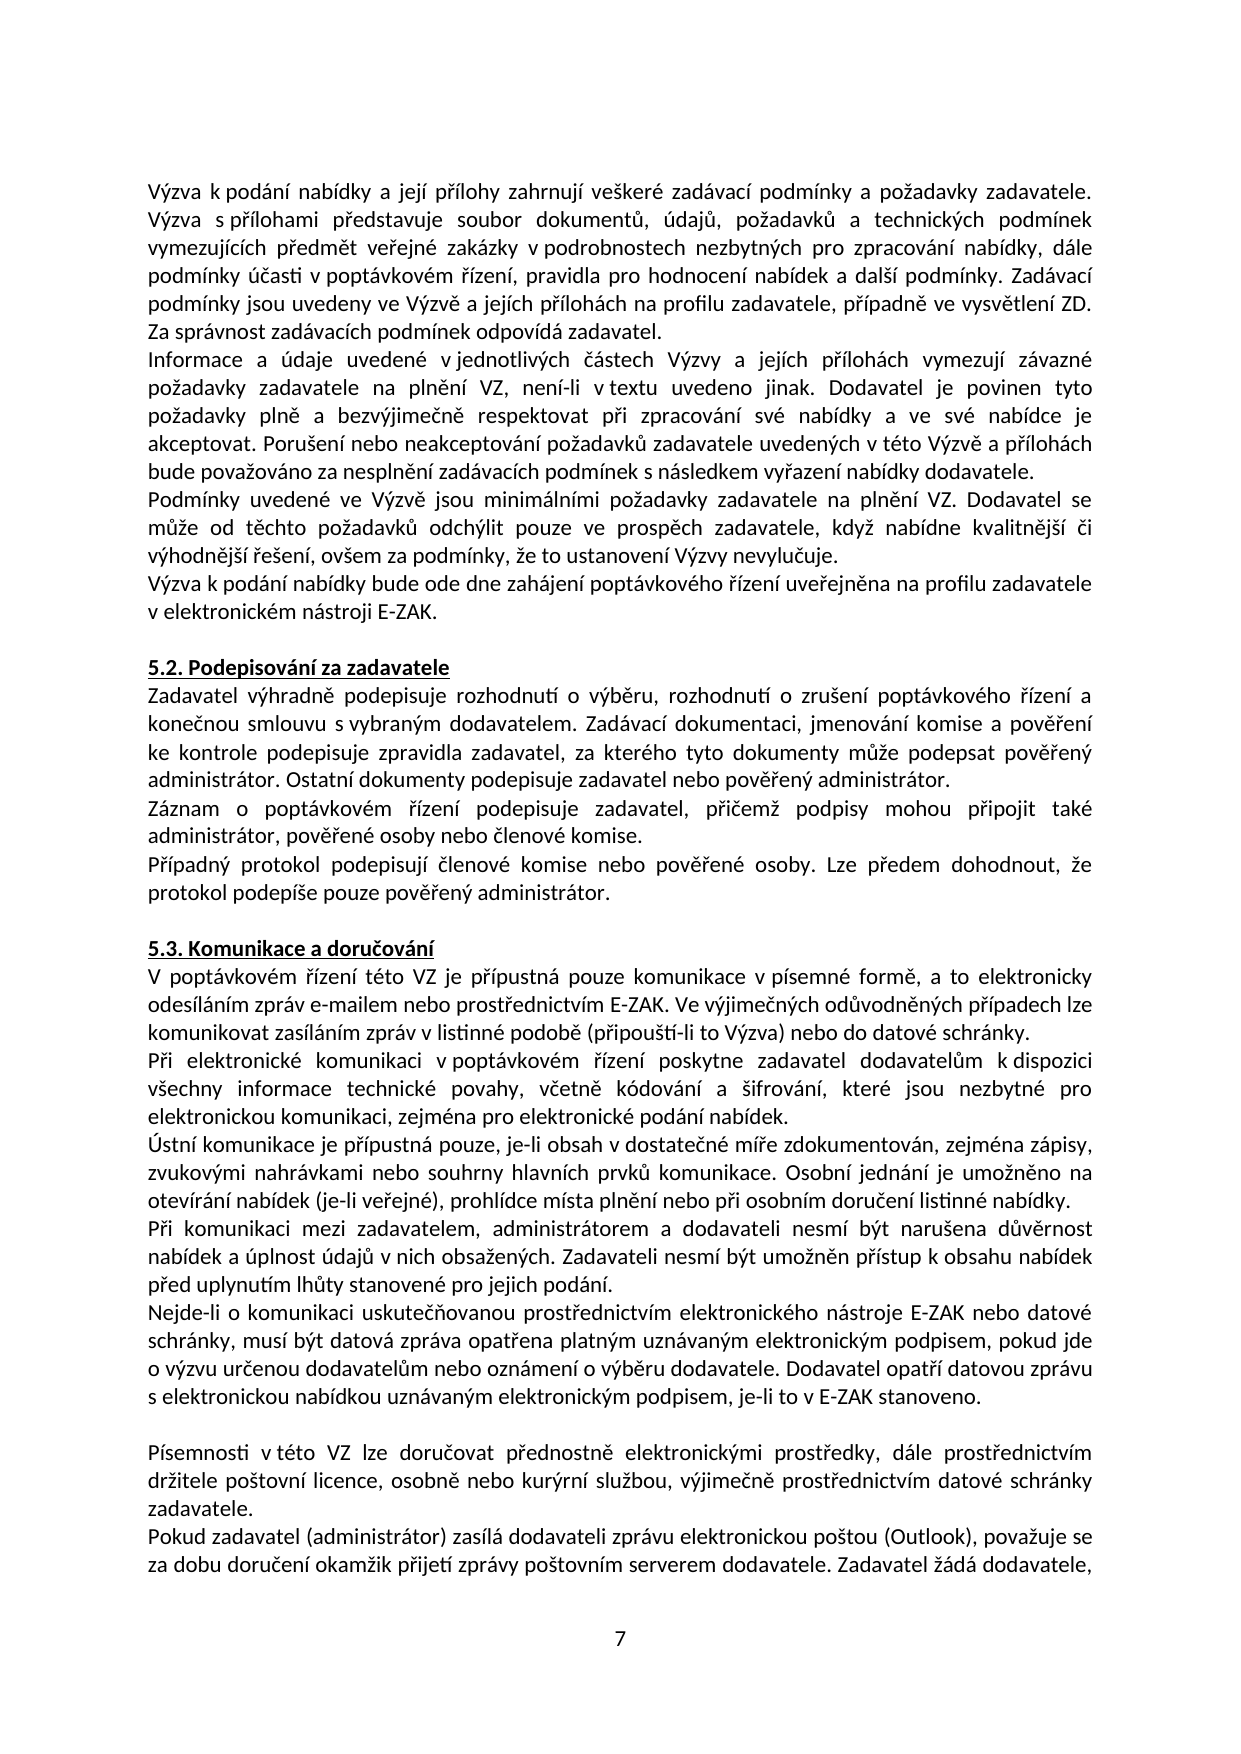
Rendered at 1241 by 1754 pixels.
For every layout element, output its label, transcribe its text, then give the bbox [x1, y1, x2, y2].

text Při elektronické komunikaci v poptávkovém řízení poskytne zadavatel dodavatelům k dispozici všechny informace technické povahy, včetně kódování a šifrování, které jsou nezbytné pro elektronickou komunikaci, zejména pro elektronické podání nabídek. [148, 1046, 1092, 1130]
text Informace a údaje uvedené v jednotlivých částech Výzvy a jejích přílohách vymezují závazné požadavky zadavatele na plnění VZ, není-li v textu uvedeno jinak. Dodavatel je povinen tyto požadavky plně a bezvýjimečně respektovat při zpracování své nabídky a ve své nabídce je akceptovat. Porušení nebo neakceptování požadavků zadavatele uvedených v této Výzvě a přílohách bude považováno za nesplnění zadávacích podmínek s následkem vyřazení nabídky dodavatele. [148, 345, 1092, 485]
text Podmínky uvedené ve Výzvě jsou minimálními požadavky zadavatele na plnění VZ. Dodavatel se může od těchto požadavků odchýlit pouze ve prospěch zadavatele, když nabídne kvalitnější či výhodnější řešení, ovšem za podmínky, že to ustanovení Výzvy nevylučuje. [148, 485, 1092, 569]
text Nejde-li o komunikaci uskutečňovanou prostřednictvím elektronického nástroje E-ZAK nebo datové schránky, musí být datová zpráva opatřena platným uznávaným elektronickým podpisem, pokud jde o výzvu určenou dodavatelům nebo oznámení o výběru dodavatele. Dodavatel opatří datovou zprávu s elektronickou nabídkou uznávaným elektronickým podpisem, je-li to v E-ZAK stanoveno. [148, 1298, 1092, 1410]
text Zadavatel výhradně podepisuje rozhodnutí o výběru, rozhodnutí o zrušení poptávkového řízení a konečnou smlouvu s vybraným dodavatelem. Zadávací dokumentaci, jmenování komise a pověření ke kontrole podepisuje zpravidla zadavatel, za kterého tyto dokumenty může podepsat pověřený administrátor. Ostatní dokumenty podepisuje zadavatel nebo pověřený administrátor. [148, 682, 1092, 794]
text Při komunikaci mezi zadavatelem, administrátorem a dodavateli nesmí být narušena důvěrnost nabídek a úplnost údajů v nich obsažených. Zadavateli nesmí být umožněn přístup k obsahu nabídek před uplynutím lhůty stanovené pro jejich podání. [148, 1214, 1092, 1298]
text Ústní komunikace je přípustná pouze, je-li obsah v dostatečné míře zdokumentován, zejména zápisy, zvukovými nahrávkami nebo souhrny hlavních prvků komunikace. Osobní jednání je umožněno na otevírání nabídek (je-li veřejné), prohlídce místa plnění nebo při osobním doručení listinné nabídky. [148, 1130, 1092, 1214]
text V poptávkovém řízení této VZ je přípustná pouze komunikace v písemné formě, a to elektronicky odesíláním zpráv e-mailem nebo prostřednictvím E-ZAK. Ve výjimečných odůvodněných případech lze komunikovat zasíláním zpráv v listinné podobě (připouští-li to Výzva) nebo do datové schránky. [148, 962, 1092, 1046]
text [148, 1522, 1092, 1578]
text Písemnosti v této VZ lze doručovat přednostně elektronickými prostředky, dále prostřednictvím držitele poštovní licence, osobně nebo kurýrní službou, výjimečně prostřednictvím datové schránky zadavatele. [148, 1438, 1092, 1522]
text 5.3. Komunikace a doručování [148, 934, 1092, 962]
text Záznam o poptávkovém řízení podepisuje zadavatel, přičemž podpisy mohou připojit také administrátor, pověřené osoby nebo členové komise. [148, 794, 1092, 850]
text Výzva k podání nabídky a její přílohy zahrnují veškeré zadávací podmínky a požadavky zadavatele. Výzva s přílohami představuje soubor dokumentů, údajů, požadavků a technických podmínek vymezujících předmět veřejné zakázky v podrobnostech nezbytných pro zpracování nabídky, dále podmínky účasti v poptávkovém řízení, pravidla pro hodnocení nabídek a další podmínky. Zadávací podmínky jsou uvedeny ve Výzvě a jejích přílohách na profilu zadavatele, případně ve vysvětlení ZD. Za správnost zadávacích podmínek odpovídá zadavatel. [148, 177, 1092, 345]
text Výzva k podání nabídky bude ode dne zahájení poptávkového řízení uveřejněna na profilu zadavatele v elektronickém nástroji E-ZAK. [148, 569, 1092, 626]
text Případný protokol podepisují členové komise nebo pověřené osoby. Lze předem dohodnout, že protokol podepíše pouze pověřený administrátor. [148, 850, 1092, 906]
text 5.2. Podepisování za zadavatele [148, 653, 1092, 682]
